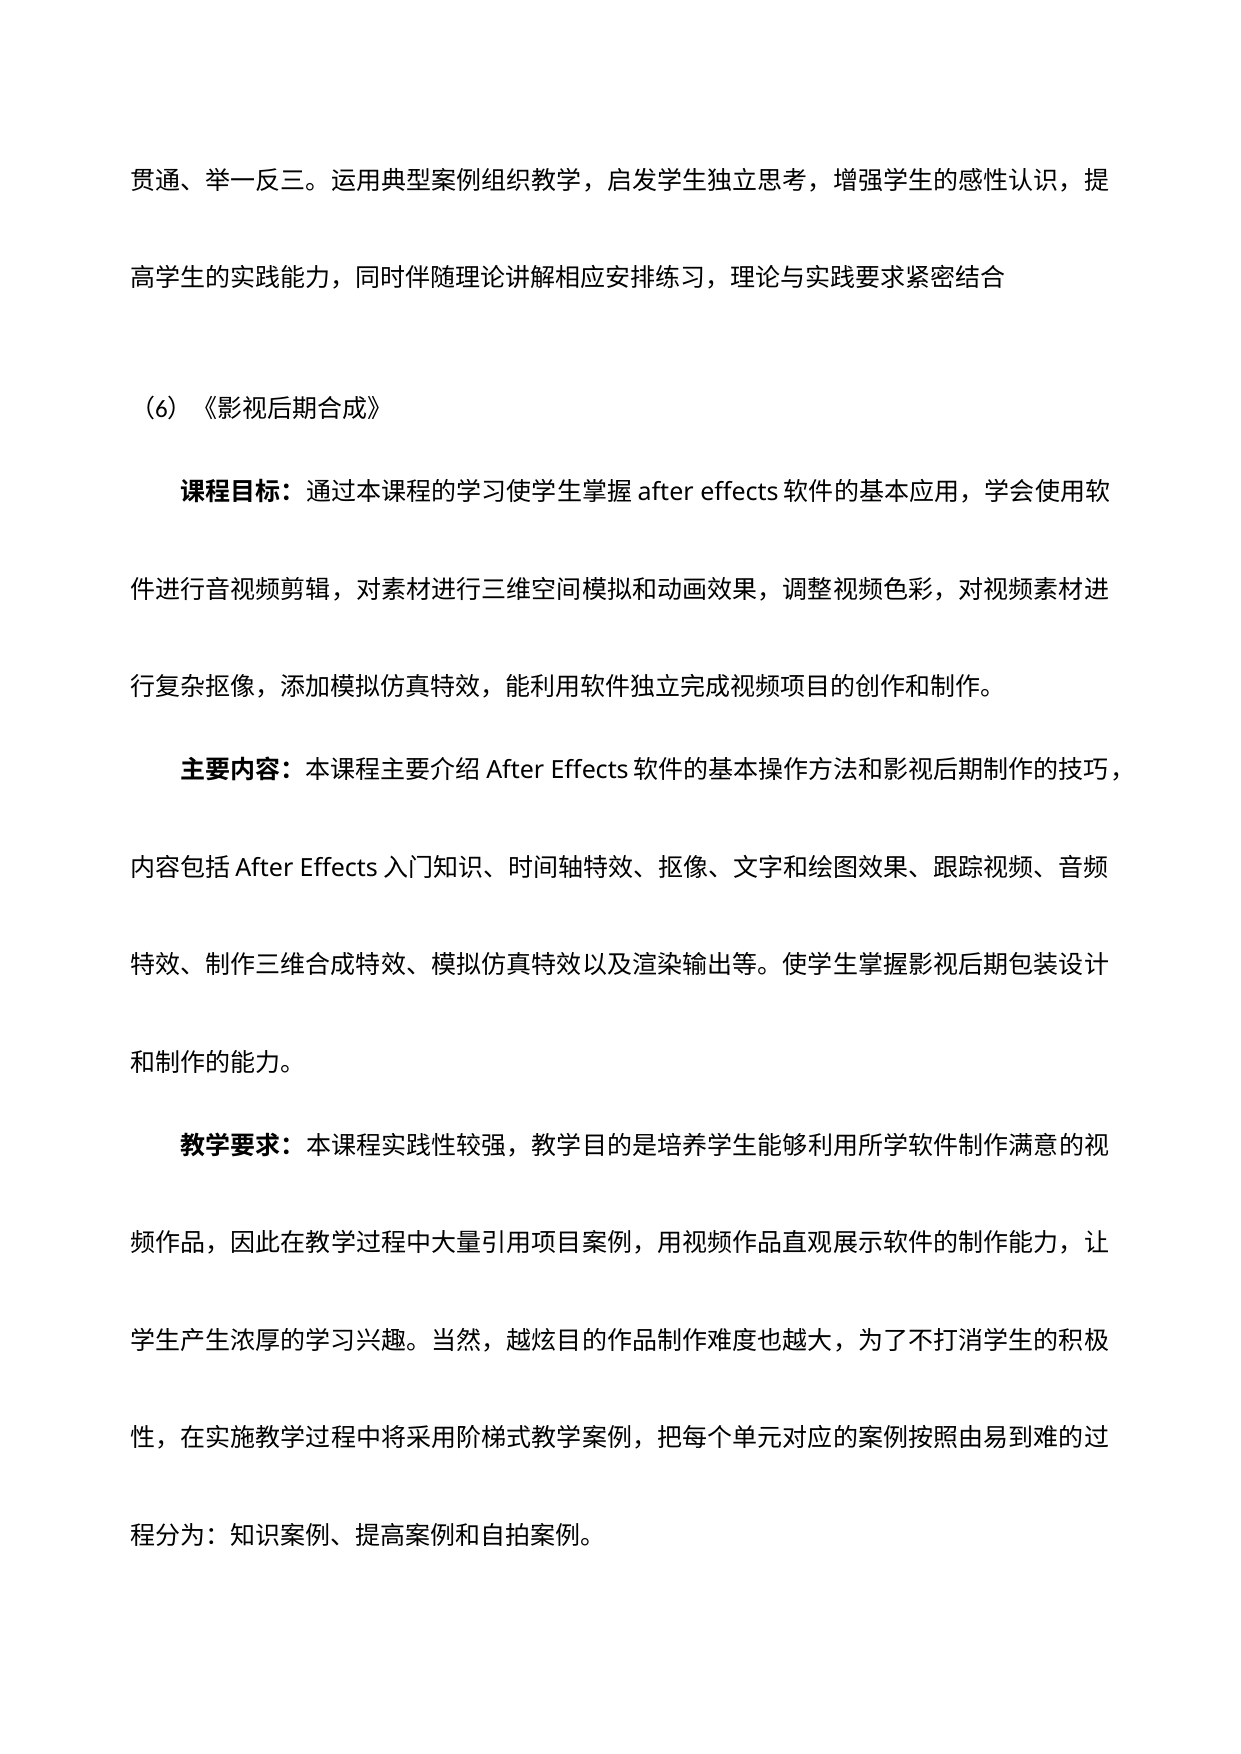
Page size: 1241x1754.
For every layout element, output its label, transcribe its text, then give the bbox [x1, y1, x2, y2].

text （6）《影视后期合成》 [130, 374, 1110, 439]
text 课程目标：通过本课程的学习使学生掌握after effects软件的基本应用，学会使用软件进行音视频剪辑，对素材进行三维空间模拟和动画效果，调整视频色彩，对视频素材进行复杂抠像，添加模拟仿真特效，能利用软件独立完成视频项目的创作和制作。 [130, 457, 1110, 717]
text 教学要求：本课程实践性较强，教学目的是培养学生能够利用所学软件制作满意的视频作品，因此在教学过程中大量引用项目案例，用视频作品直观展示软件的制作能力，让学生产生浓厚的学习兴趣。当然，越炫目的作品制作难度也越大，为了不打消学生的积极性，在实施教学过程中将采用阶梯式教学案例，把每个单元对应的案例按照由易到难的过程分为：知识案例、提高案例和自拍案例。 [130, 1111, 1110, 1566]
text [130, 146, 1110, 308]
text 主要内容：本课程主要介绍After Effects软件的基本操作方法和影视后期制作的技巧，内容包括After Effects入门知识、时间轴特效、抠像、文字和绘图效果、跟踪视频、音频特效、制作三维合成特效、模拟仿真特效以及渲染输出等。使学生掌握影视后期包装设计和制作的能力。 [130, 735, 1110, 1093]
